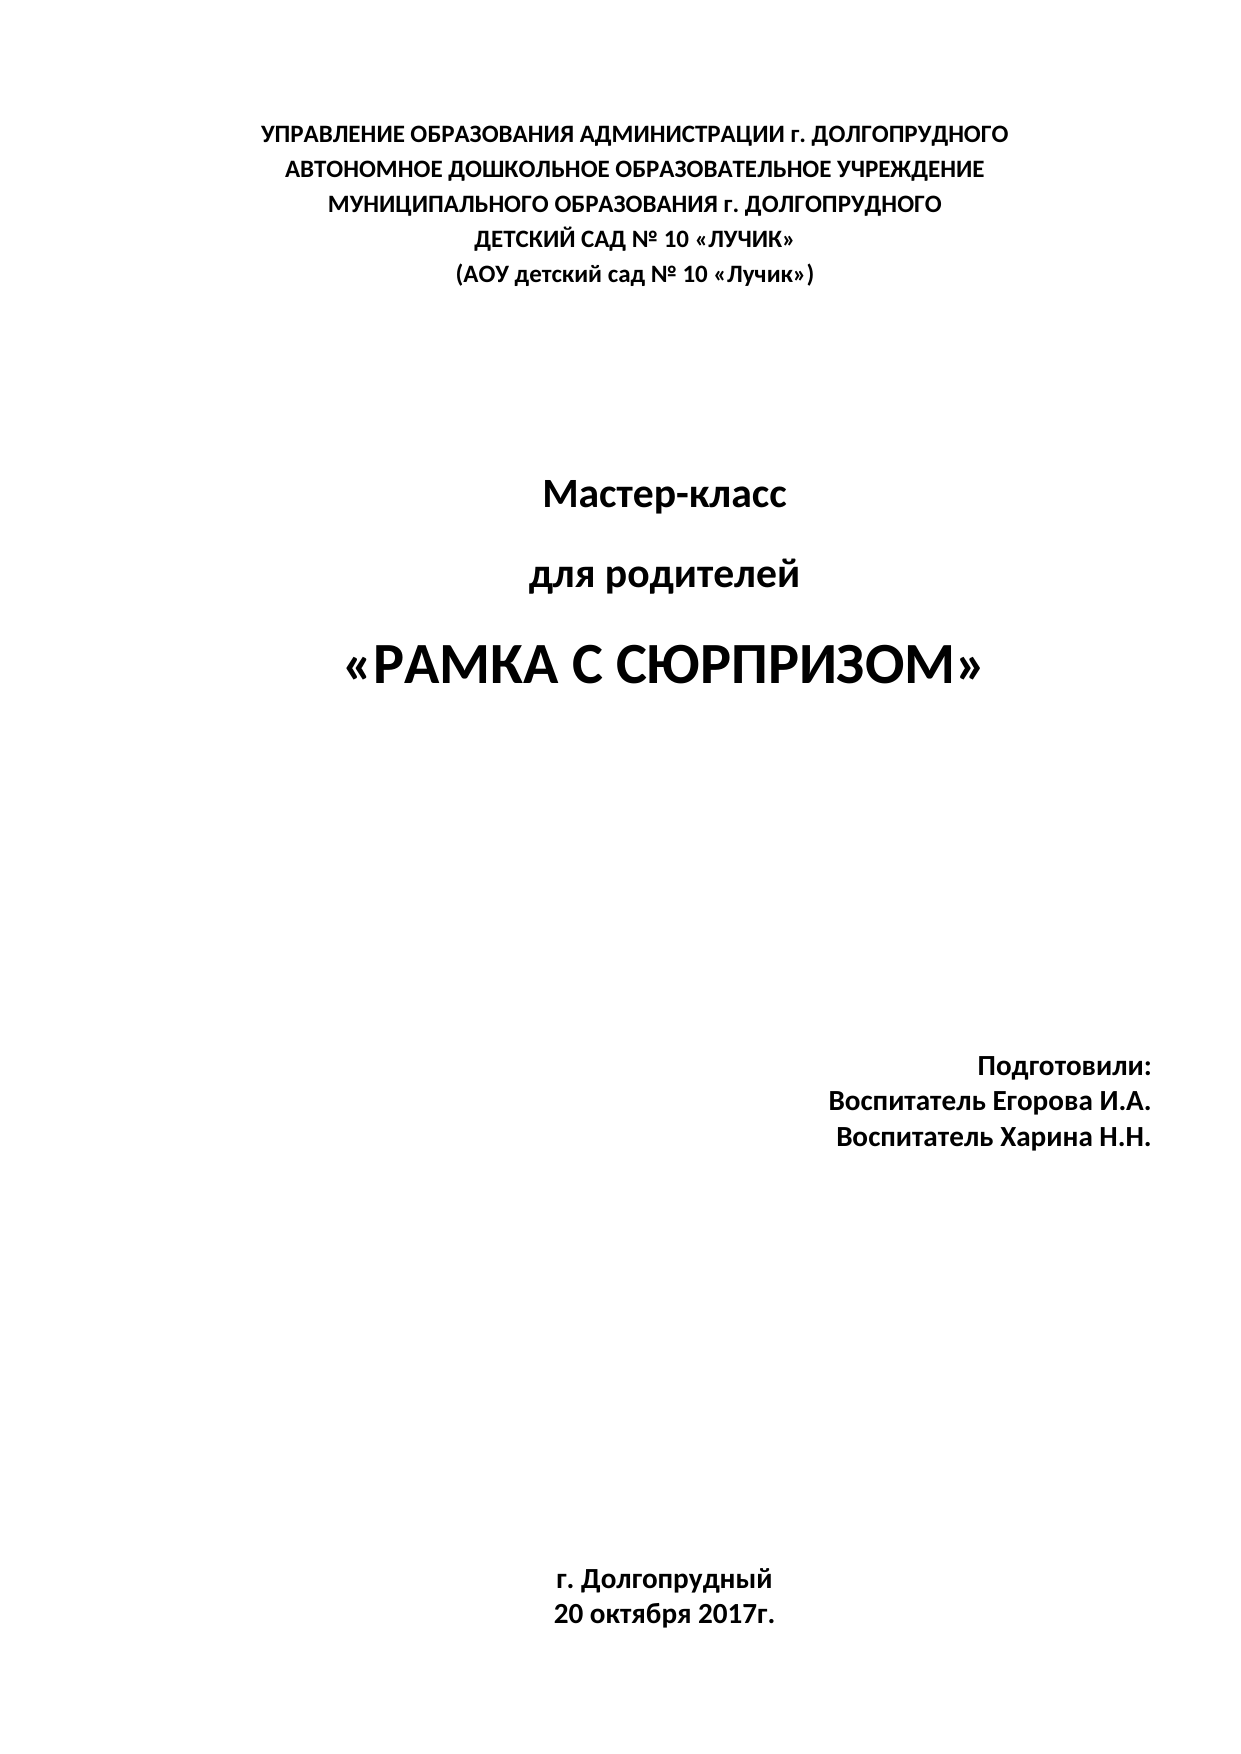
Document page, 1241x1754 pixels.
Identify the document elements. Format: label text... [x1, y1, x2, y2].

text УПРАВЛЕНИЕ ОБРАЗОВАНИЯ АДМИНИСТРАЦИИ г. ДОЛГОПРУДНОГО [118, 118, 1152, 149]
text Подготовили: [177, 1047, 1152, 1082]
text 20 октября 2017г. [177, 1596, 1152, 1631]
subtitle для родителей [177, 547, 1152, 598]
text (АОУ детский сад № 10 «Лучик») [118, 258, 1152, 289]
text Воспитатель Егорова И.А. [177, 1082, 1152, 1118]
text «РАМКА С СЮРПРИЗОМ» [177, 627, 1152, 698]
text АВТОНОМНОЕ ДОШКОЛЬНОЕ ОБРАЗОВАТЕЛЬНОЕ УЧРЕЖДЕНИЕ [118, 153, 1152, 184]
text Воспитатель Харина Н.Н. [177, 1118, 1152, 1154]
text ДЕТСКИЙ САД № 10 «ЛУЧИК» [118, 223, 1152, 254]
subtitle Мастер-класс [177, 467, 1152, 518]
text МУНИЦИПАЛЬНОГО ОБРАЗОВАНИЯ г. ДОЛГОПРУДНОГО [118, 188, 1152, 219]
text г. Долгопрудный [177, 1560, 1152, 1596]
